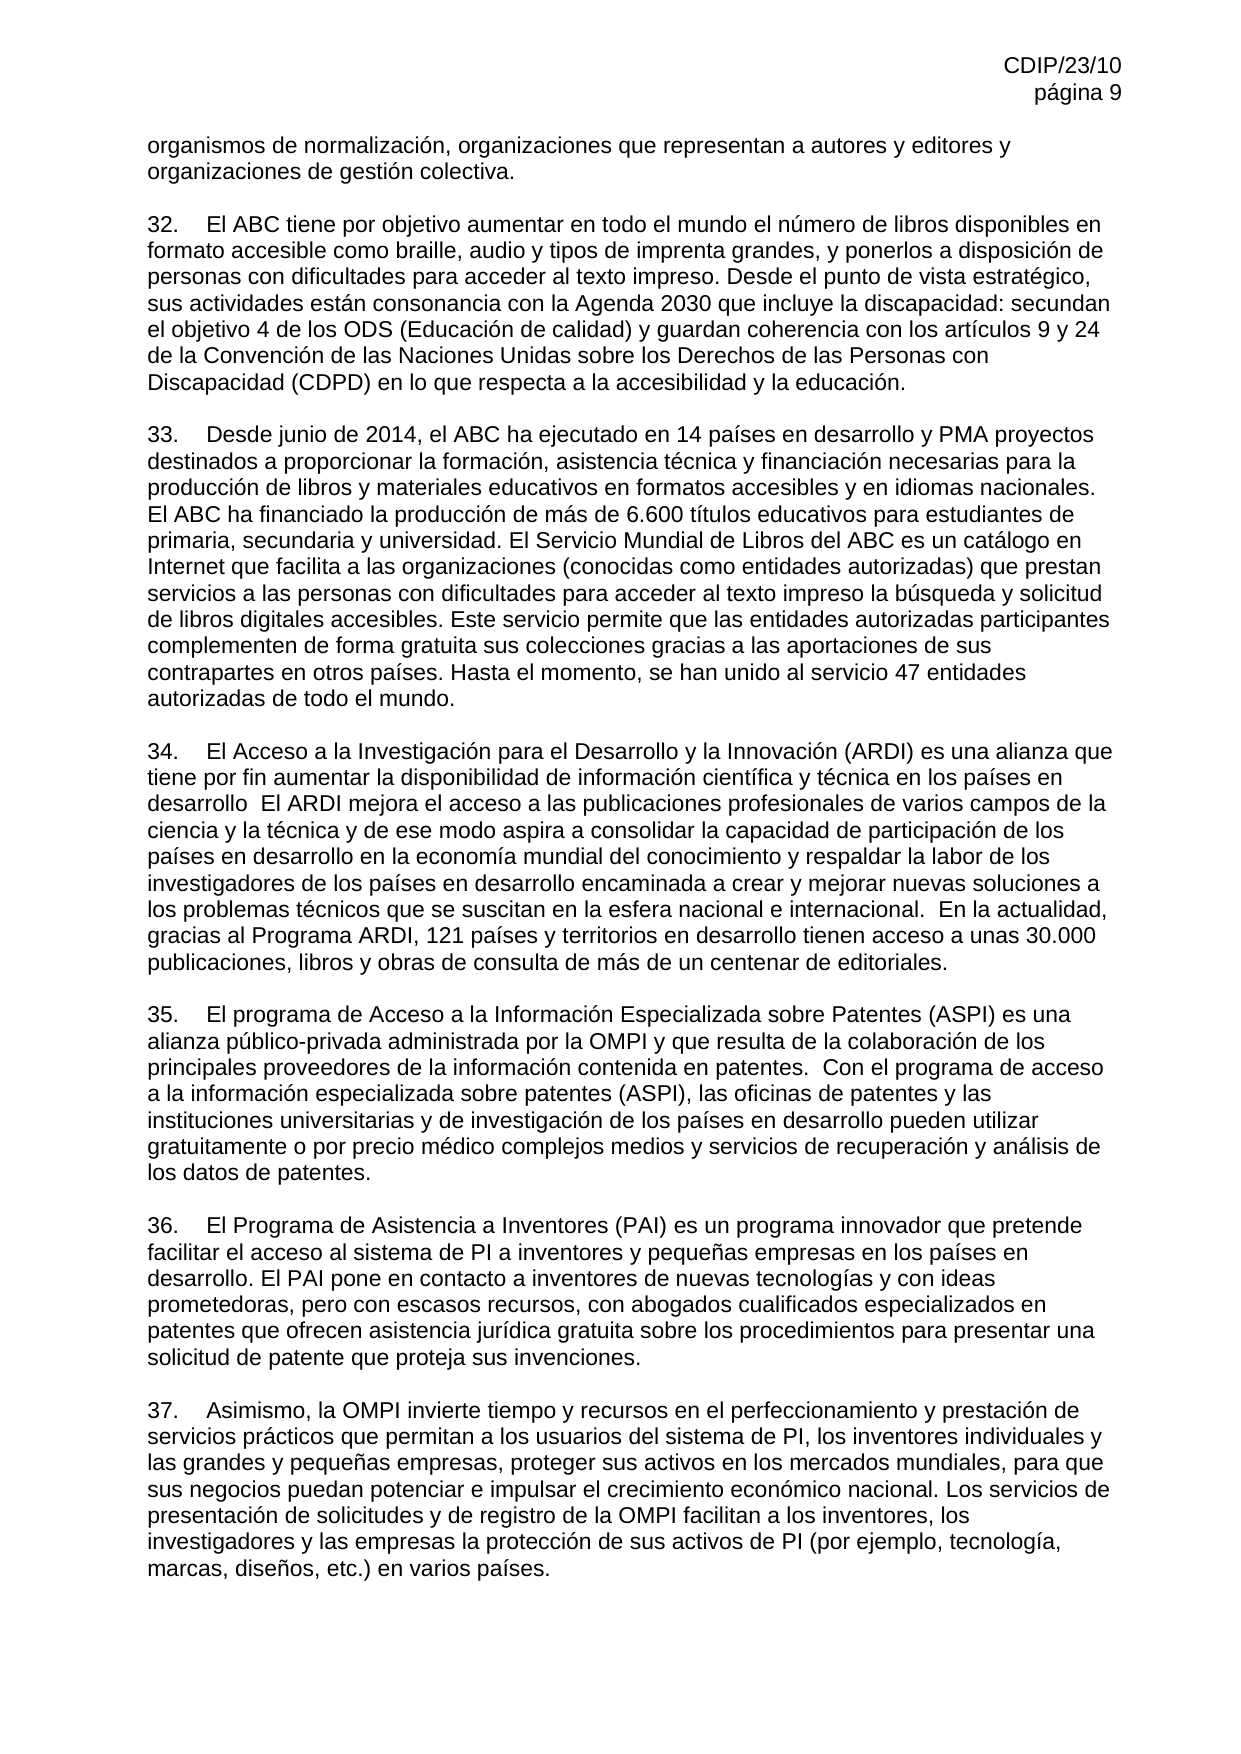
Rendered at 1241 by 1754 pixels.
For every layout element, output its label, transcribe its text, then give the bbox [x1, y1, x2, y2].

list El Acceso a la Investigación para el Desarrollo y la Innovación (ARDI) es una alianza que tiene por fin aumentar la disponibilidad de información científica y técnica en los países en desarrollo El ARDI mejora el acceso a las publicaciones profesionales de varios campos de la ciencia y la técnica y de ese modo aspira a consolidar la capacidad de participación de los países en desarrollo en la economía mundial del conocimiento y respaldar la labor de los investigadores de los países en desarrollo encaminada a crear y mejorar nuevas soluciones a los problemas técnicos que se suscitan en la esfera nacional e internacional. En la actualidad, gracias al Programa ARDI, 121 países y territorios en desarrollo tienen acceso a unas 30.000 publicaciones, libros y obras de consulta de más de un centenar de editoriales. [147, 738, 1122, 975]
list Desde junio de 2014, el ABC ha ejecutado en 14 países en desarrollo y PMA proyectos destinados a proporcionar la formación, asistencia técnica y financiación necesarias para la producción de libros y materiales educativos en formatos accesibles y en idiomas nacionales. El ABC ha financiado la producción de más de 6.600 títulos educativos para estudiantes de primaria, secundaria y universidad. El Servicio Mundial de Libros del ABC es un catálogo en Internet que facilita a las organizaciones (conocidas como entidades autorizadas) que prestan servicios a las personas con dificultades para acceder al texto impreso la búsqueda y solicitud de libros digitales accesibles. Este servicio permite que las entidades autorizadas participantes complementen de forma gratuita sus colecciones gracias a las aportaciones de sus contrapartes en otros países. Hasta el momento, se han unido al servicio 47 entidades autorizadas de todo el mundo. [147, 421, 1122, 711]
list El Programa de Asistencia a Inventores (PAI) es un programa innovador que pretende facilitar el acceso al sistema de PI a inventores y pequeñas empresas en los países en desarrollo. El PAI pone en contacto a inventores de nuevas tecnologías y con ideas prometedoras, pero con escasos recursos, con abogados cualificados especializados en patentes que ofrecen asistencia jurídica gratuita sobre los procedimientos para presentar una solicitud de patente que proteja sus invenciones. [147, 1212, 1122, 1370]
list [147, 132, 1122, 184]
list Asimismo, la OMPI invierte tiempo y recursos en el perfeccionamiento y prestación de servicios prácticos que permitan a los usuarios del sistema de PI, los inventores individuales y las grandes y pequeñas empresas, proteger sus activos en los mercados mundiales, para que sus negocios puedan potenciar e impulsar el crecimiento económico nacional. Los servicios de presentación de solicitudes y de registro de la OMPI facilitan a los inventores, los investigadores y las empresas la protección de sus activos de PI (por ejemplo, tecnología, marcas, diseños, etc.) en varios países. [147, 1397, 1122, 1581]
list El ABC tiene por objetivo aumentar en todo el mundo el número de libros disponibles en formato accesible como braille, audio y tipos de imprenta grandes, y ponerlos a disposición de personas con dificultades para acceder al texto impreso. Desde el punto de vista estratégico, sus actividades están consonancia con la Agenda 2030 que incluye la discapacidad: secundan el objetivo 4 de los ODS (Educación de calidad) y guardan coherencia con los artículos 9 y 24 de la Convención de las Naciones Unidas sobre los Derechos de las Personas con Discapacidad (CDPD) en lo que respecta a la accesibilidad y la educación. [147, 211, 1122, 395]
list El programa de Acceso a la Información Especializada sobre Patentes (ASPI) es una alianza público-privada administrada por la OMPI y que resulta de la colaboración de los principales proveedores de la información contenida en patentes. Con el programa de acceso a la información especializada sobre patentes (ASPI), las oficinas de patentes y las instituciones universitarias y de investigación de los países en desarrollo pueden utilizar gratuitamente o por precio médico complejos medios y servicios de recuperación y análisis de los datos de patentes. [147, 1001, 1122, 1186]
